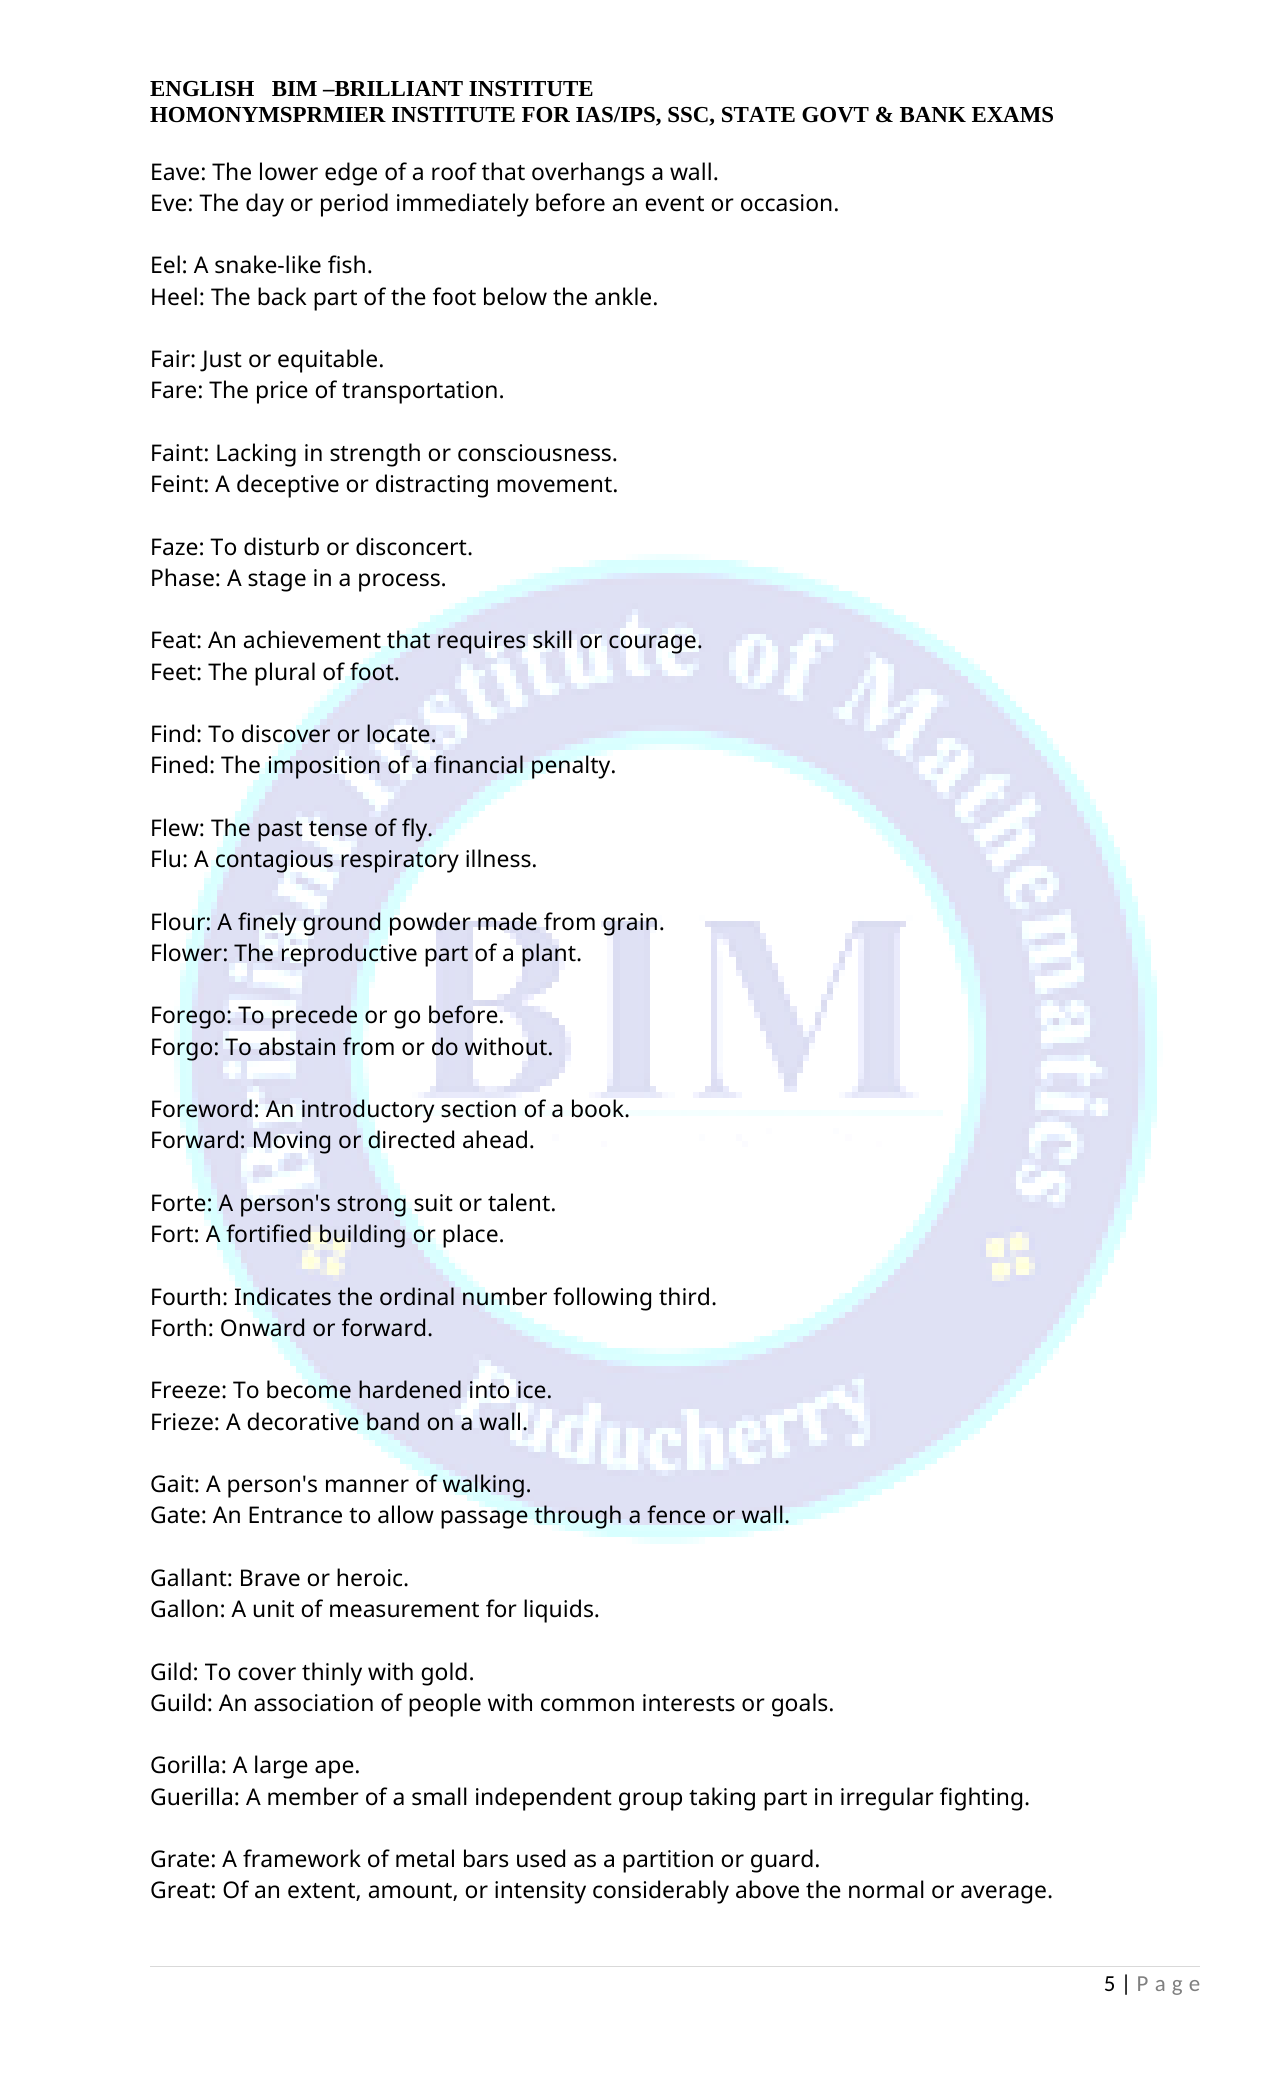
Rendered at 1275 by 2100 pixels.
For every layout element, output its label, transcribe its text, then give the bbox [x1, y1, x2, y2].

text Forth: Onward or forward. [150, 1312, 1200, 1343]
text Forgo: To abstain from or do without. [150, 1031, 1200, 1062]
text Heel: The back part of the foot below the ankle. [150, 281, 1200, 312]
text Eve: The day or period immediately before an event or occasion. [150, 187, 1200, 218]
text Freeze: To become hardened into ice. [150, 1374, 1200, 1406]
text Gallon: A unit of measurement for liquids. [150, 1593, 1200, 1624]
text Eave: The lower edge of a roof that overhangs a wall. [150, 156, 1200, 187]
text Forward: Moving or directed ahead. [150, 1124, 1200, 1156]
text Fined: The imposition of a financial penalty. [150, 749, 1200, 781]
text Grate: A framework of metal bars used as a partition or guard. [150, 1843, 1200, 1874]
text Flour: A finely ground powder made from grain. [150, 906, 1200, 937]
text Gild: To cover thinly with gold. [150, 1656, 1200, 1687]
text Guild: An association of people with common interests or goals. [150, 1687, 1200, 1718]
text Phase: A stage in a process. [150, 562, 1200, 593]
text Fare: The price of transportation. [150, 374, 1200, 406]
text Feat: An achievement that requires skill or courage. [150, 624, 1200, 656]
text Gait: A person's manner of walking. [150, 1468, 1200, 1499]
text Foreword: An introductory section of a book. [150, 1093, 1200, 1124]
text Find: To discover or locate. [150, 718, 1200, 749]
text Fort: A fortified building or place. [150, 1218, 1200, 1249]
text Gate: An Entrance to allow passage through a fence or wall. [150, 1499, 1200, 1531]
text Feint: A deceptive or distracting movement. [150, 468, 1200, 499]
text Faze: To disturb or disconcert. [150, 531, 1200, 562]
text Flew: The past tense of fly. [150, 812, 1200, 843]
text Faint: Lacking in strength or consciousness. [150, 437, 1200, 468]
text Fourth: Indicates the ordinal number following third. [150, 1281, 1200, 1312]
text Guerilla: A member of a small independent group taking part in irregular fighting. [150, 1781, 1200, 1812]
text Great: Of an extent, amount, or intensity considerably above the normal or average. [150, 1874, 1200, 1906]
text Forte: A person's strong suit or talent. [150, 1187, 1200, 1218]
text Fair: Just or equitable. [150, 343, 1200, 374]
text Eel: A snake-like fish. [150, 249, 1200, 281]
text Gorilla: A large ape. [150, 1749, 1200, 1781]
text Forego: To precede or go before. [150, 999, 1200, 1031]
text Gallant: Brave or heroic. [150, 1562, 1200, 1593]
text Feet: The plural of foot. [150, 656, 1200, 687]
text Flu: A contagious respiratory illness. [150, 843, 1200, 874]
text Frieze: A decorative band on a wall. [150, 1406, 1200, 1437]
text Flower: The reproductive part of a plant. [150, 937, 1200, 968]
